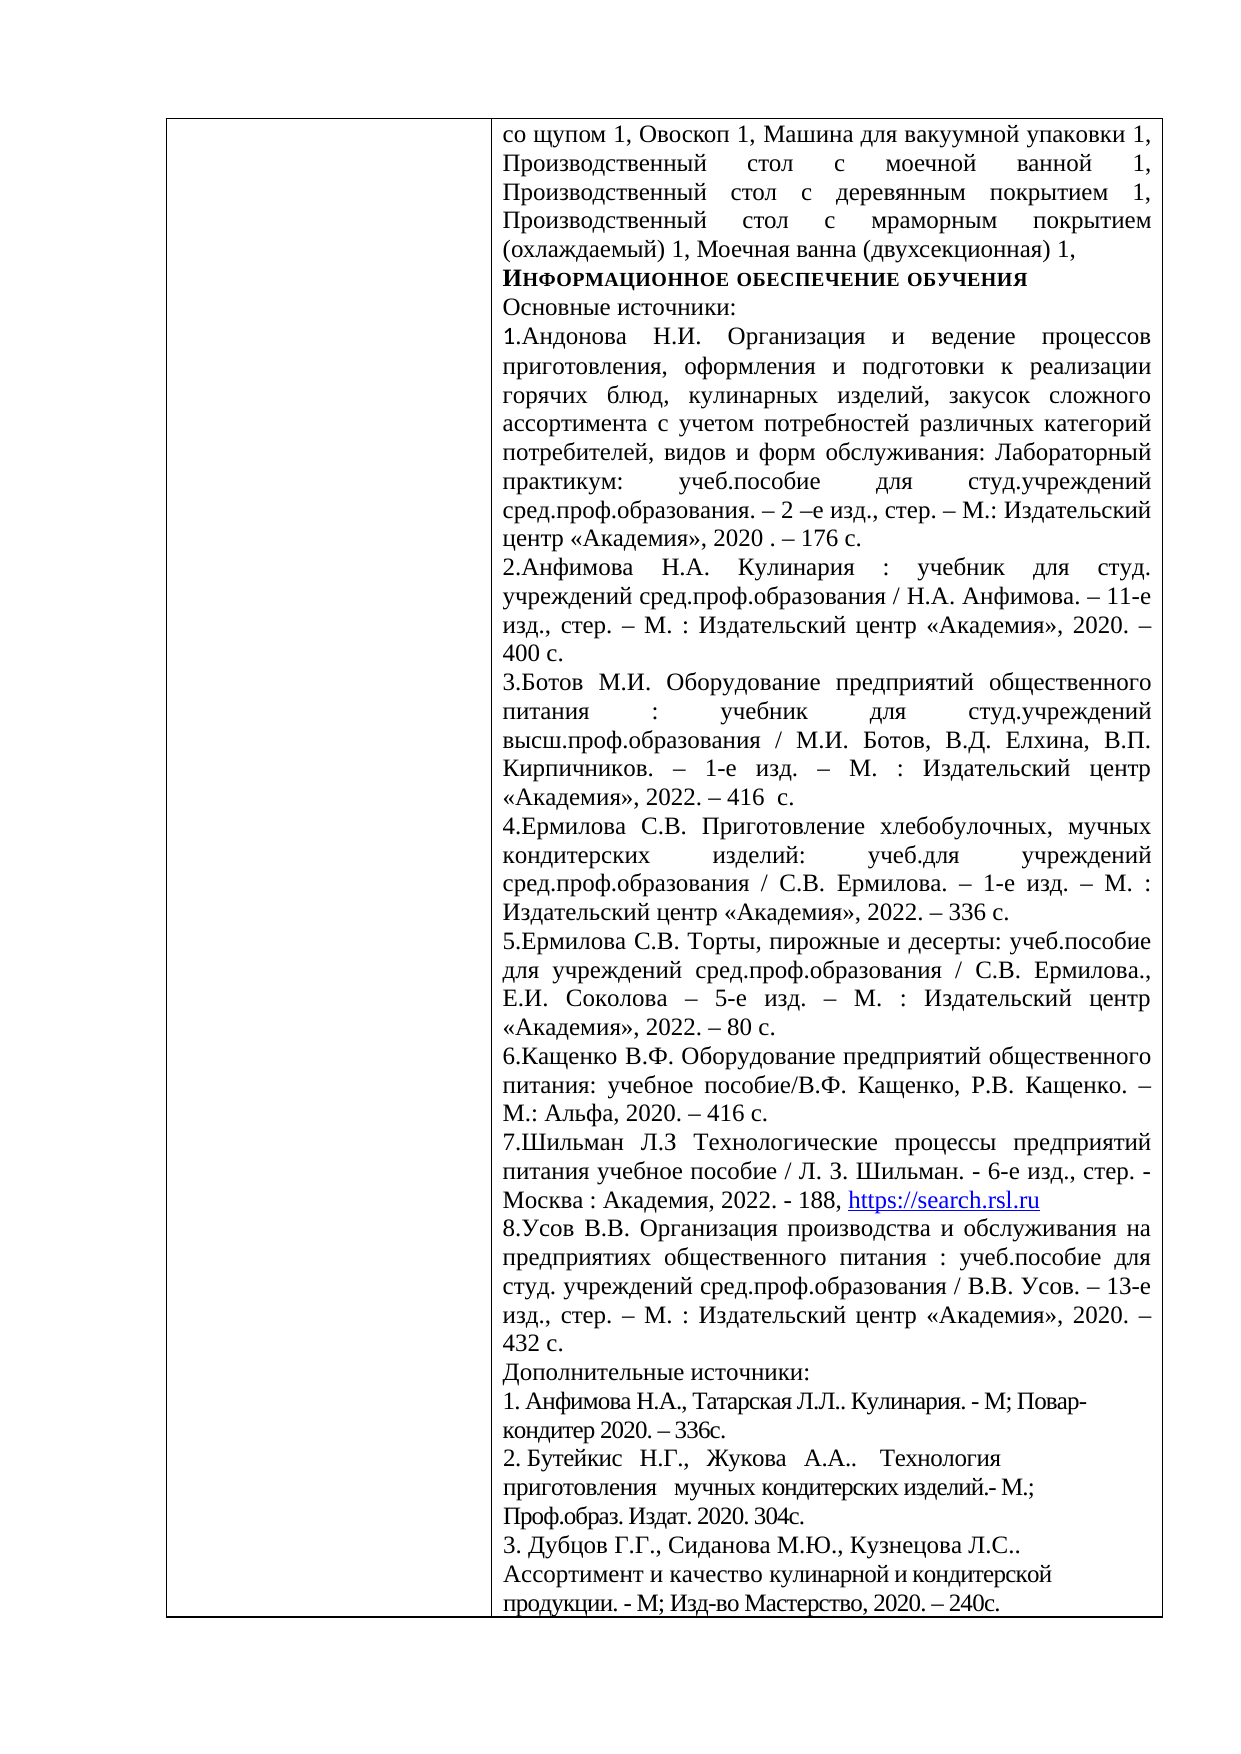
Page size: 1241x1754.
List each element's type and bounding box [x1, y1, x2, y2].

table_cell [167, 119, 491, 1616]
table_cell [492, 119, 1162, 1616]
